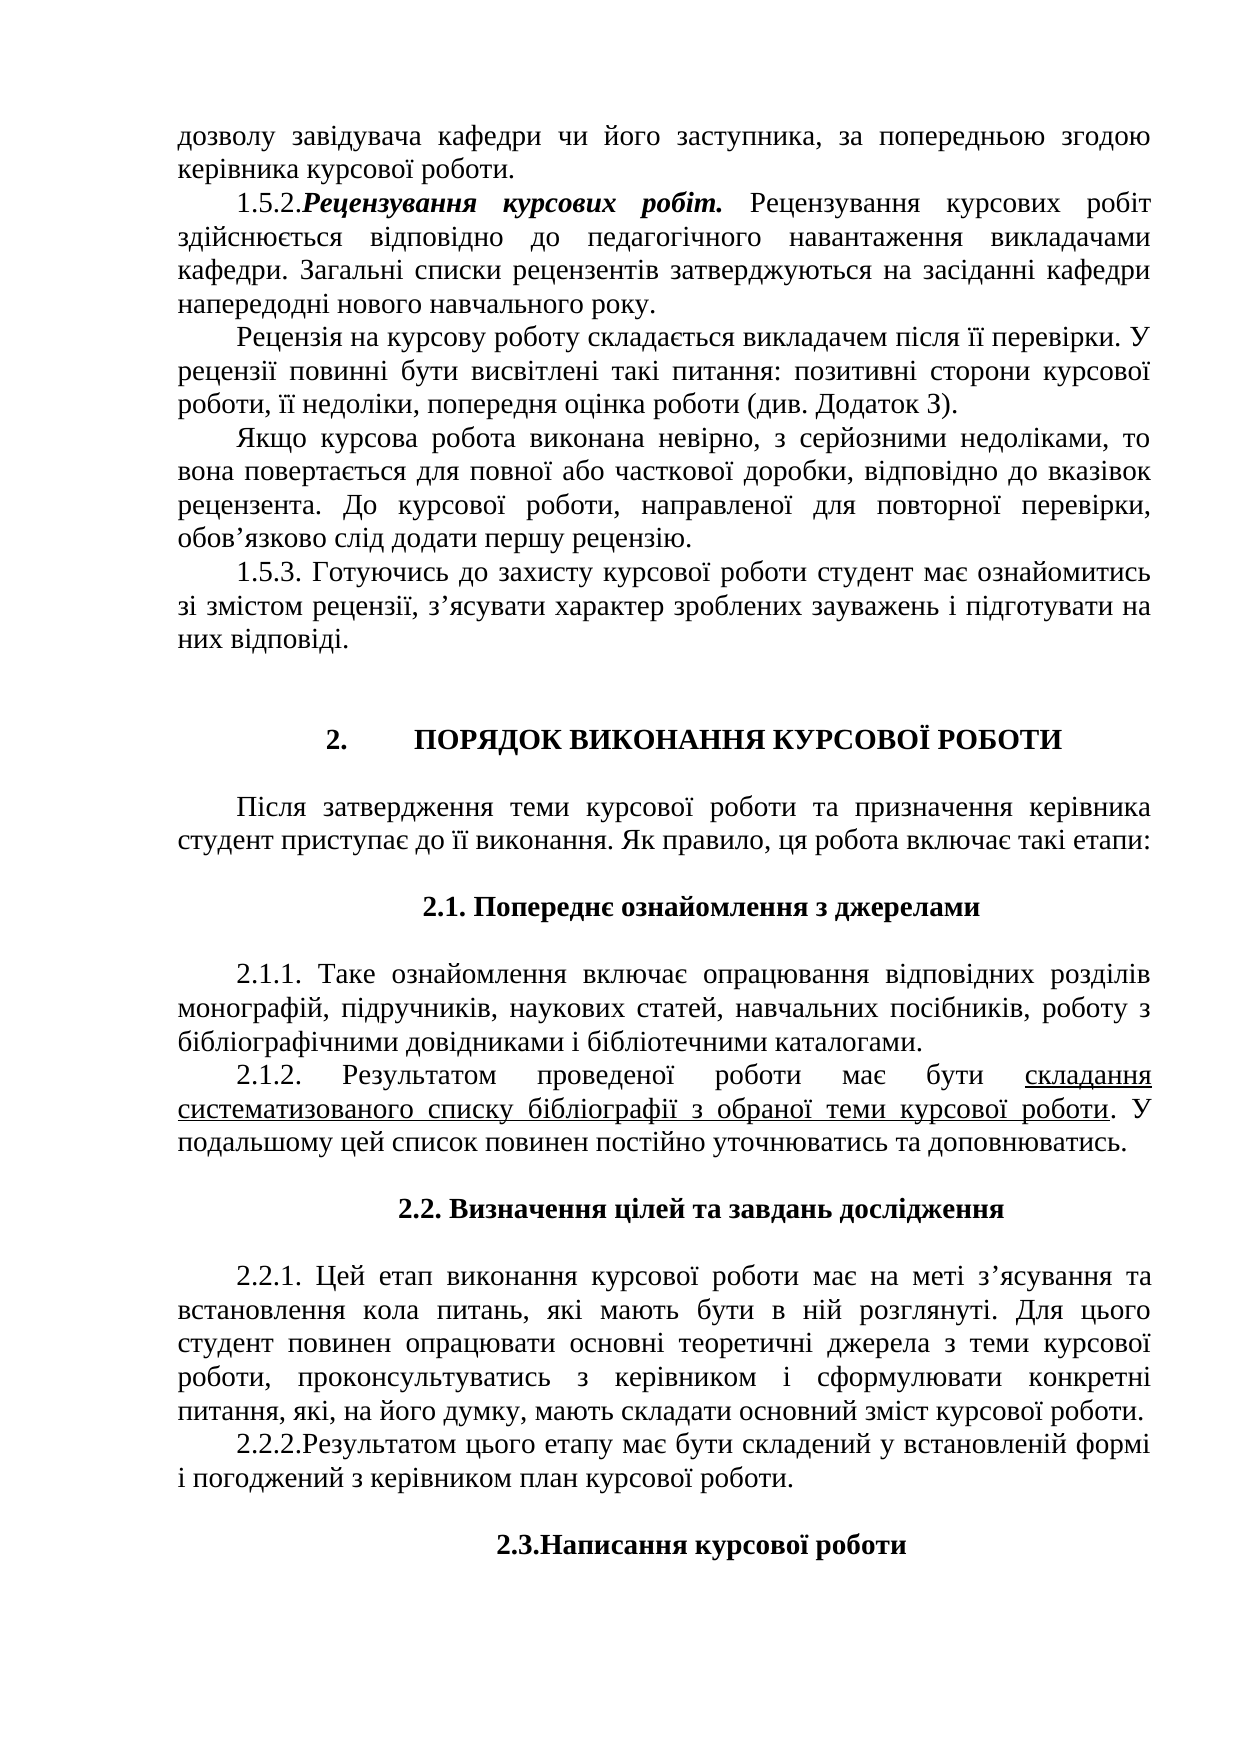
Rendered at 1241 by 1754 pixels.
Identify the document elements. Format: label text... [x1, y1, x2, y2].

text Рецензія на курсову роботу складається викладачем після її перевірки. У рецензії повинні бути висвітлені такі питання: позитивні сторони курсової роботи, її недоліки, попередня оцінка роботи (див. Додаток З). [177, 319, 1152, 420]
text 2.1.1. Таке ознайомлення включає опрацювання відповідних розділів монографій, підручників, наукових статей, навчальних посібників, роботу з бібліографічними довідниками і бібліотечними каталогами. [177, 957, 1152, 1057]
text Якщо курсова робота виконана невірно, з серйозними недоліками, то вона повертається для повної або часткової доробки, відповідно до вказівок рецензента. До курсової роботи, направленої для повторної перевірки, обов’язково слід додати першу рецензію. [177, 420, 1152, 554]
text Після затвердження теми курсової роботи та призначення керівника студент приступає до її виконання. Як правило, ця робота включає такі етапи: [177, 789, 1152, 856]
list 2.1. Попереднє ознайомлення з джерелами [177, 889, 1152, 923]
text 1.5.3. Готуючись до захисту курсової роботи студент має ознайомитись зі змістом рецензії, з’ясувати характер зроблених зауважень і підготувати на них відповіді. [177, 554, 1152, 655]
text 2.2.2.Результатом цього етапу має бути складений у встановленій формі і погоджений з керівником план курсової роботи. [177, 1426, 1152, 1493]
list ПОРЯДОК ВИКОНАННЯ КУРСОВОЇ РОБОТИ [177, 722, 1152, 755]
text 2.2.1. Цей етап виконання курсової роботи має на меті з’ясування та встановлення кола питань, які мають бути в ній розглянуті. Для цього студент повинен опрацювати основні теоретичні джерела з теми курсової роботи, проконсультуватись з керівником і сформулювати конкретні питання, які, на його думку, мають складати основний зміст курсової роботи. [177, 1258, 1152, 1426]
list 2.2. Визначення цілей та завдань дослідження [177, 1191, 1152, 1225]
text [177, 118, 1152, 185]
text 1.5.2.Рецензування курсових робіт. Рецензування курсових робіт здійснюється відповідно до педагогічного навантаження викладачами кафедри. Загальні списки рецензентів затверджуються на засіданні кафедри напередодні нового навчального року. [177, 185, 1152, 319]
list 2.3.Написання курсової роботи [177, 1527, 1152, 1560]
text 2.1.2. Результатом проведеної роботи має бути складання систематизованого списку бібліографії з обраної теми курсової роботи. У подальшому цей список повинен постійно уточнюватись та доповнюватись. [177, 1057, 1152, 1158]
